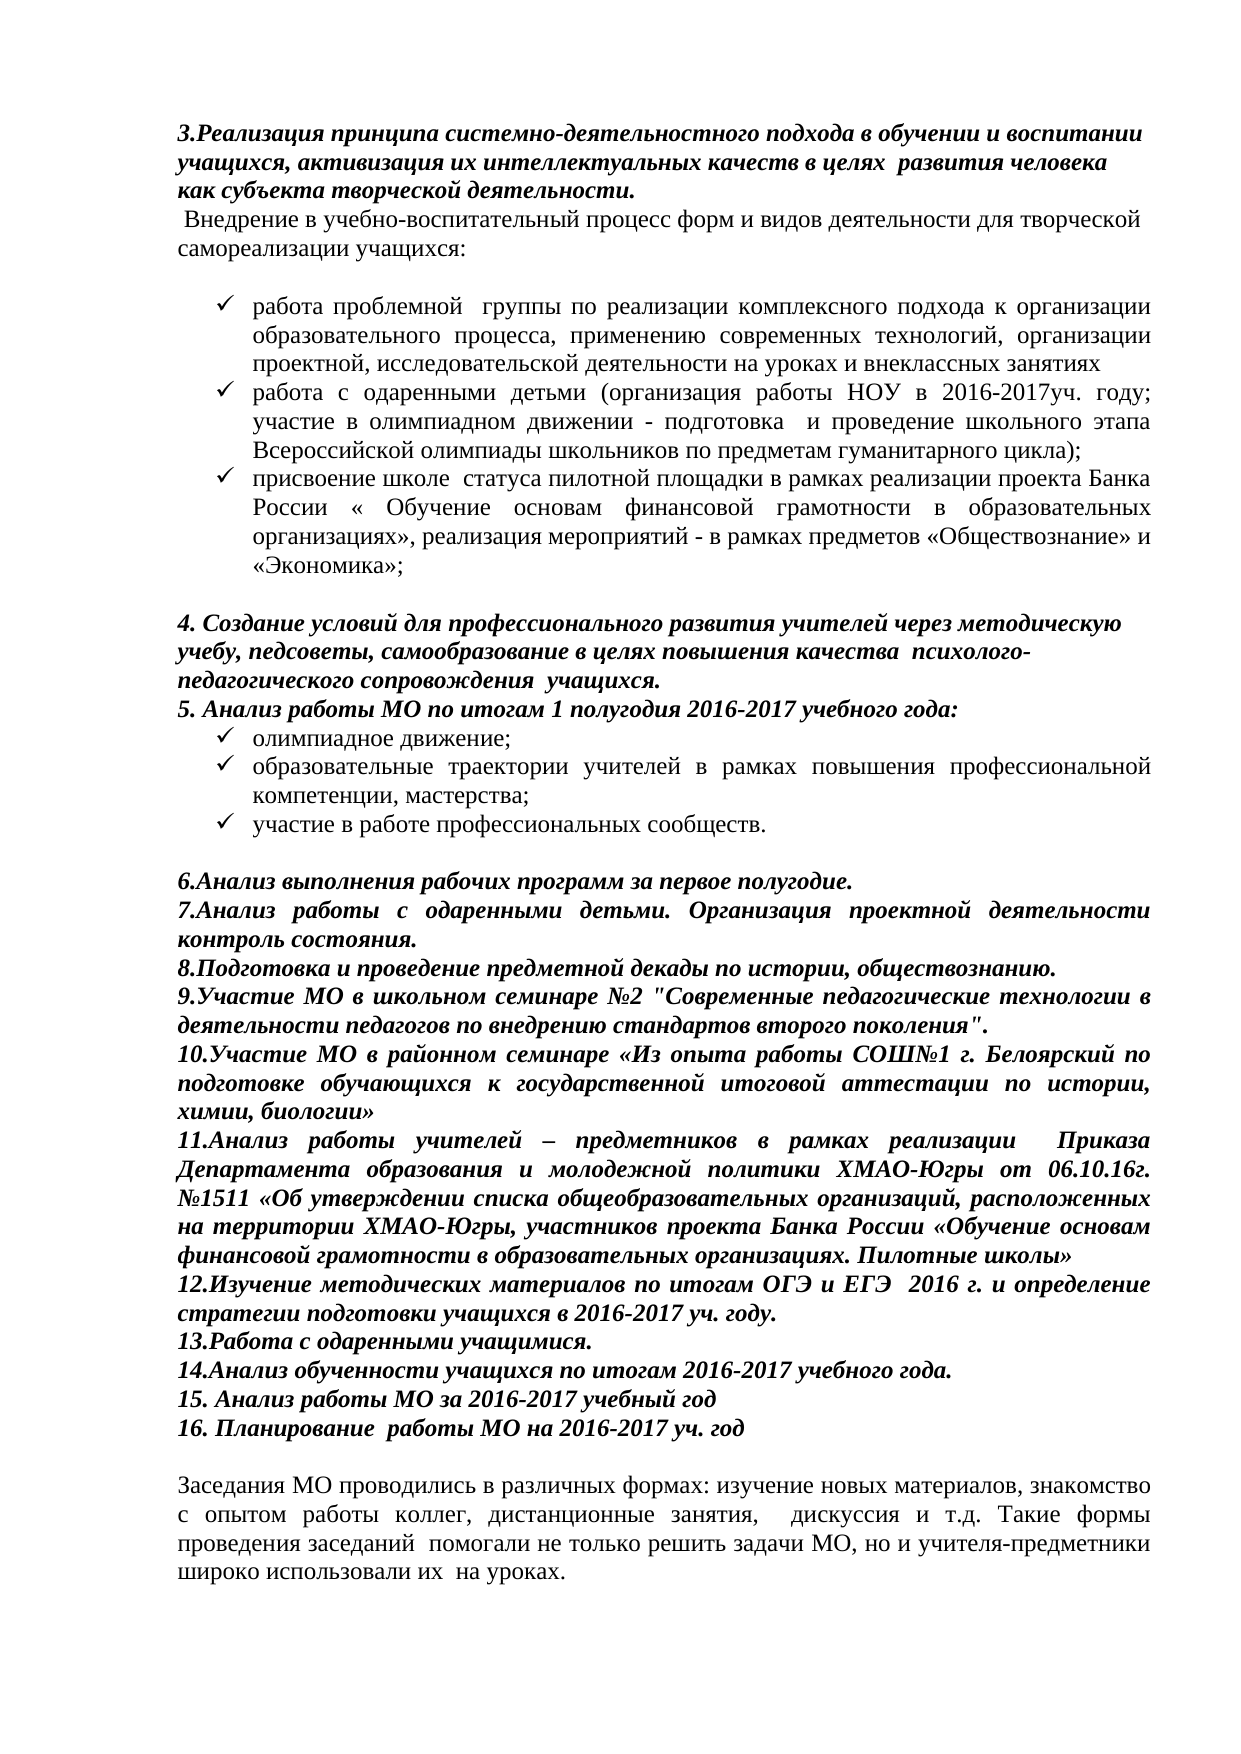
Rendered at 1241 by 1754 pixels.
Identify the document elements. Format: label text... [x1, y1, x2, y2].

list присвоение школе статуса пилотной площадки в рамках реализации проекта Банка России « Обучение основам финансовой грамотности в образовательных организациях», реализация мероприятий - в рамках предметов «Обществознание» и «Экономика»; [215, 463, 1152, 578]
text 4. Создание условий для профессионального развития учителей через методическую учебу, педсоветы, самообразование в целях повышения качества психолого-педагогического сопровождения учащихся. [177, 608, 1152, 694]
list работа с одаренными детьми (организация работы НОУ в 2016-2017уч. году; участие в олимпиадном движении - подготовка и проведение школьного этапа Всероссийской олимпиады школьников по предметам гуманитарного цикла); [215, 377, 1152, 463]
text 8.Подготовка и проведение предметной декады по истории, обществознанию. [177, 953, 1152, 981]
text Заседания МО проводились в различных формах: изучение новых материалов, знакомство с опытом работы коллег, дистанционные занятия, дискуссия и т.д. Такие формы проведения заседаний помогали не только решить задачи МО, но и учителя-предметники широко использовали их на уроках. [177, 1470, 1152, 1585]
text 15. Анализ работы МО за 2016-2017 учебный год [177, 1384, 1152, 1413]
list образовательные траектории учителей в рамках повышения профессиональной компетенции, мастерства; [215, 751, 1152, 809]
text 14.Анализ обученности учащихся по итогам 2016-2017 учебного года. [177, 1355, 1152, 1384]
text 12.Изучение методических материалов по итогам ОГЭ и ЕГЭ 2016 г. и определение стратегии подготовки учащихся в 2016-2017 уч. году. [177, 1269, 1152, 1326]
list олимпиадное движение; [215, 723, 1152, 751]
text 5. Анализ работы МО по итогам 1 полугодия 2016-2017 учебного года: [177, 694, 1152, 723]
list участие в работе профессиональных сообществ. [215, 809, 1152, 838]
text 10.Участие МО в районном семинаре «Из опыта работы СОШ№1 г. Белоярский по подготовке обучающихся к государственной итоговой аттестации по истории, химии, биологии» [177, 1039, 1152, 1125]
text Внедрение в учебно-воспитательный процесс форм и видов деятельности для творческой самореализации учащихся: [177, 204, 1152, 262]
text 3.Реализация принципа системно-деятельностного подхода в обучении и воспитании учащихся, активизация их интеллектуальных качеств в целях развития человека как субъекта творческой деятельности. [177, 118, 1152, 204]
text 11.Анализ работы учителей – предметников в рамках реализации Приказа Департамента образования и молодежной политики ХМАО-Югры от 06.10.16г. №1511 «Об утверждении списка общеобразовательных организаций, расположенных на территории ХМАО-Югры, участников проекта Банка России «Обучение основам финансовой грамотности в образовательных организациях. Пилотные школы» [177, 1125, 1152, 1269]
text 7.Анализ работы с одаренными детьми. Организация проектной деятельности контроль состояния. [177, 895, 1152, 953]
list работа проблемной группы по реализации комплексного подхода к организации образовательного процесса, применению современных технологий, организации проектной, исследовательской деятельности на уроках и внеклассных занятиях [215, 291, 1152, 377]
text 13.Работа с одаренными учащимися. [177, 1326, 1152, 1355]
text 6.Анализ выполнения рабочих программ за первое полугодие. [177, 866, 1152, 895]
text 9.Участие МО в школьном семинаре №2 "Современные педагогические технологии в деятельности педагогов по внедрению стандартов второго поколения". [177, 981, 1152, 1039]
text 16. Планирование работы МО на 2016-2017 уч. год [177, 1413, 1152, 1441]
